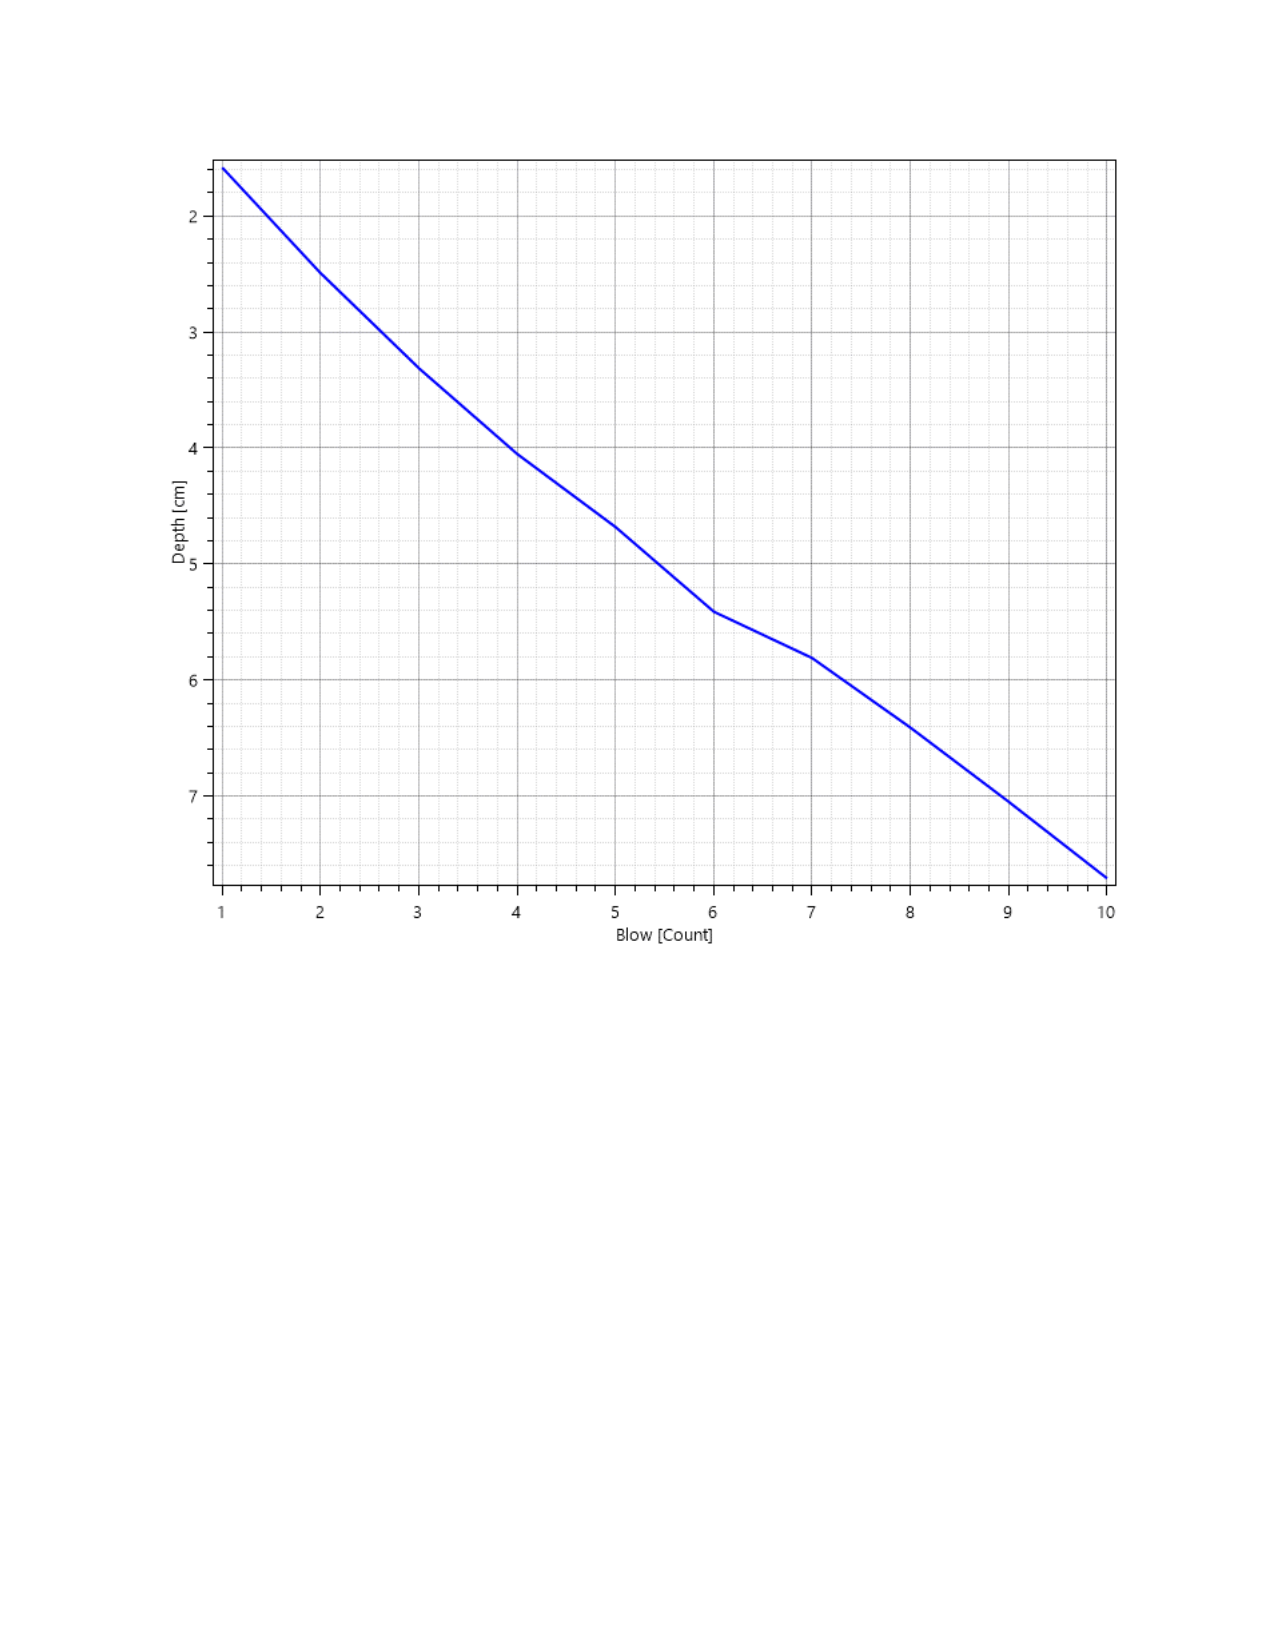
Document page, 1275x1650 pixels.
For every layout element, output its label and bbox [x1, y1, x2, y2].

picture [150, 150, 1125, 961]
